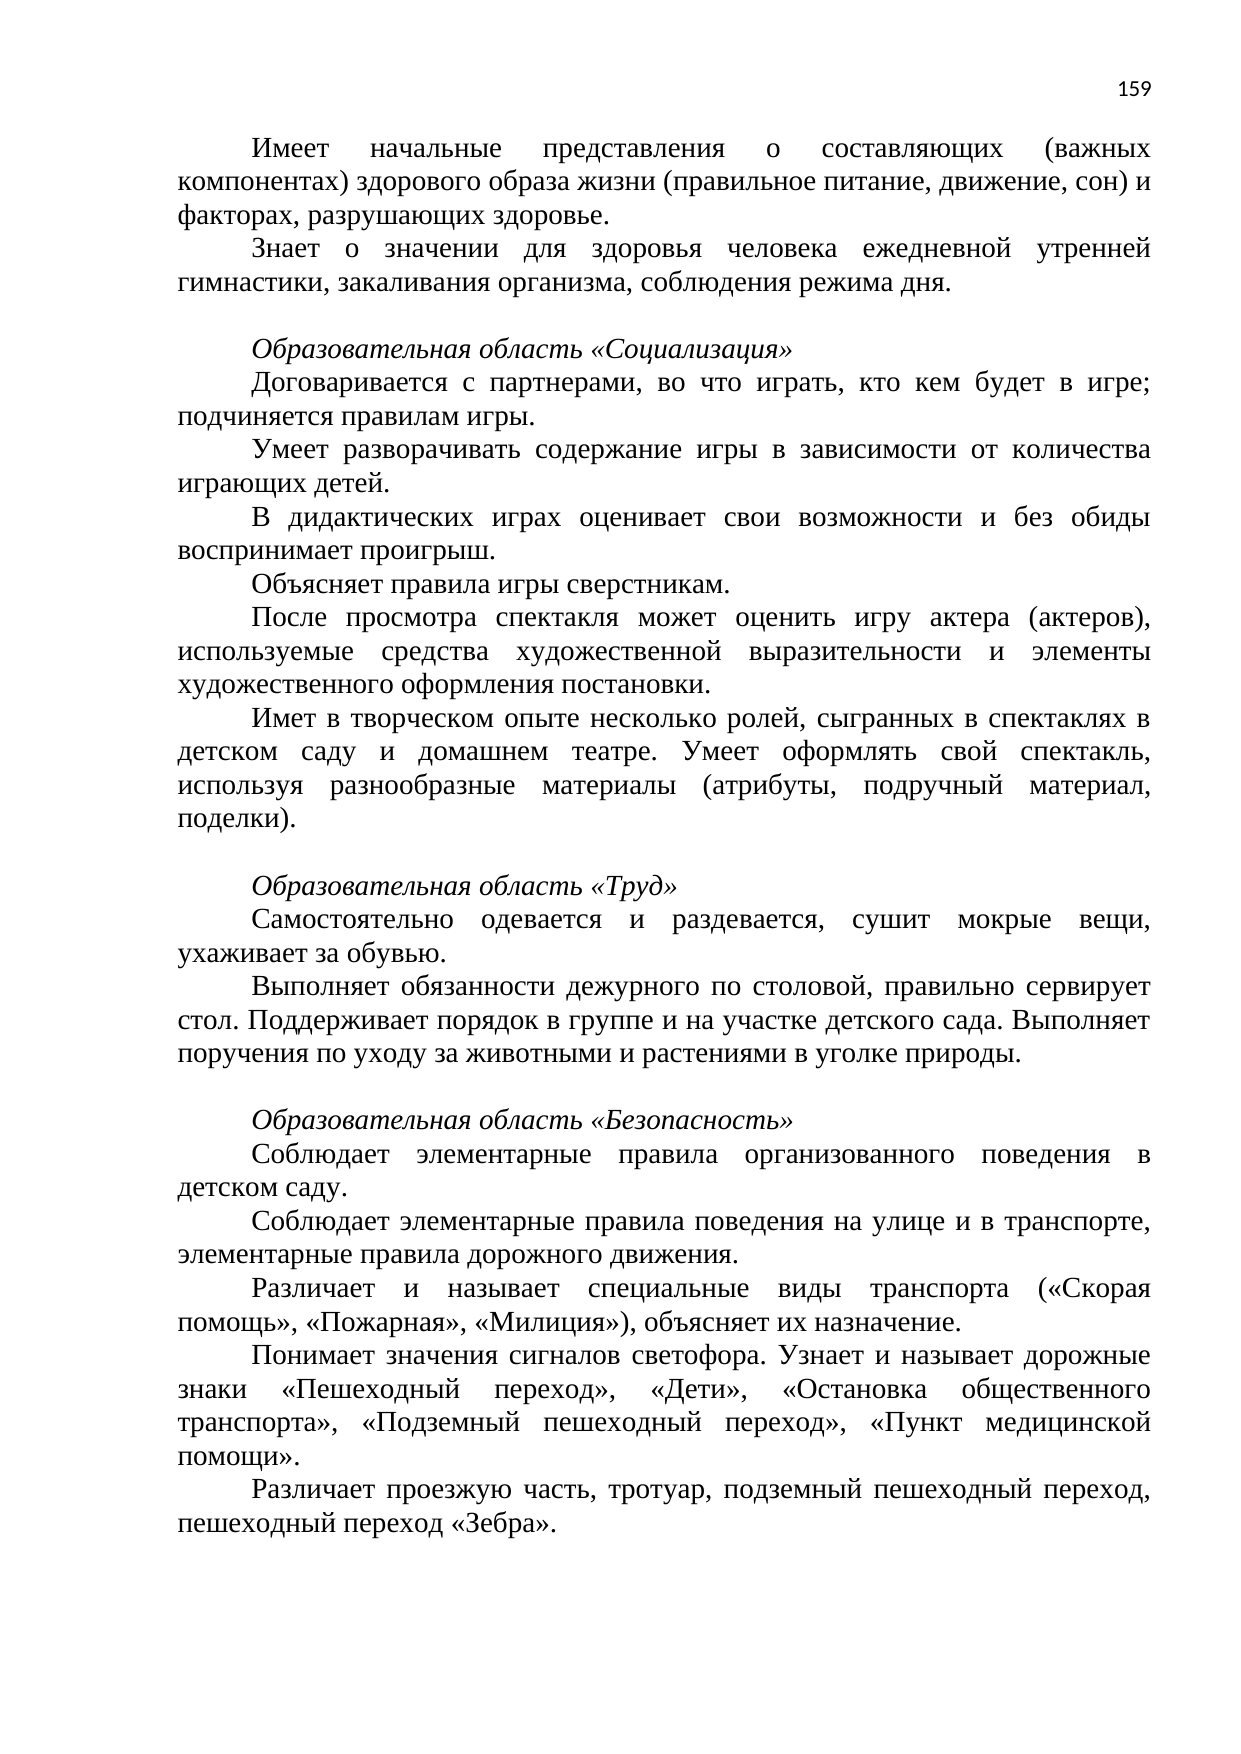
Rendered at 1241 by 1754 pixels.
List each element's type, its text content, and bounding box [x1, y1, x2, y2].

text Договаривается с партнерами, во что играть, кто кем будет в игре; подчиняется правилам игры. [177, 364, 1152, 432]
text Соблюдает элементарные правила поведения на улице и в транспорте, элементарные правила дорожного движения. [177, 1203, 1152, 1270]
text Имеет начальные представления о составляющих (важных компонентах) здорового образа жизни (правильное питание, движение, сон) и факторах, разрушающих здоровье. [177, 130, 1152, 230]
text Выполняет обязанности дежурного по столовой, правильно сервирует стол. Поддерживает порядок в группе и на участке детского сада. Выполняет поручения по уходу за животными и растениями в уголке природы. [177, 968, 1152, 1069]
text Объясняет правила игры сверстникам. [177, 566, 1152, 599]
text Образовательная область «Безопасность» [177, 1102, 1152, 1136]
text Образовательная область «Труд» [177, 868, 1152, 901]
text После просмотра спектакля может оценить игру актера (актеров), используемые средства художественной выразительности и элементы художественного оформления постановки. [177, 599, 1152, 700]
text В дидактических играх оценивает свои возможности и без обиды воспринимает проигрыш. [177, 499, 1152, 566]
text Знает о значении для здоровья человека ежедневной утренней гимнастики, закаливания организма, соблюдения режима дня. [177, 230, 1152, 297]
text Имет в творческом опыте несколько ролей, сыгранных в спектаклях в детском саду и домашнем театре. Умеет оформлять свой спектакль, используя разнообразные материалы (атрибуты, подручный материал, поделки). [177, 700, 1152, 834]
text Образовательная область «Социализация» [177, 331, 1152, 364]
text Умеет разворачивать содержание игры в зависимости от количества играющих детей. [177, 432, 1152, 499]
text Соблюдает элементарные правила организованного поведения в детском саду. [177, 1136, 1152, 1203]
text Понимает значения сигналов светофора. Узнает и называет дорожные знаки «Пешеходный переход», «Дети», «Остановка общественного транспорта», «Подземный пешеходный переход», «Пункт медицинской помощи». [177, 1337, 1152, 1471]
text Различает проезжую часть, тротуар, подземный пешеходный переход, пешеходный переход «Зебра». [177, 1471, 1152, 1538]
text Различает и называет специальные виды транспорта («Скорая помощь», «Пожарная», «Милиция»), объясняет их назначение. [177, 1270, 1152, 1337]
text Самостоятельно одевается и раздевается, сушит мокрые вещи, ухаживает за обувью. [177, 901, 1152, 968]
